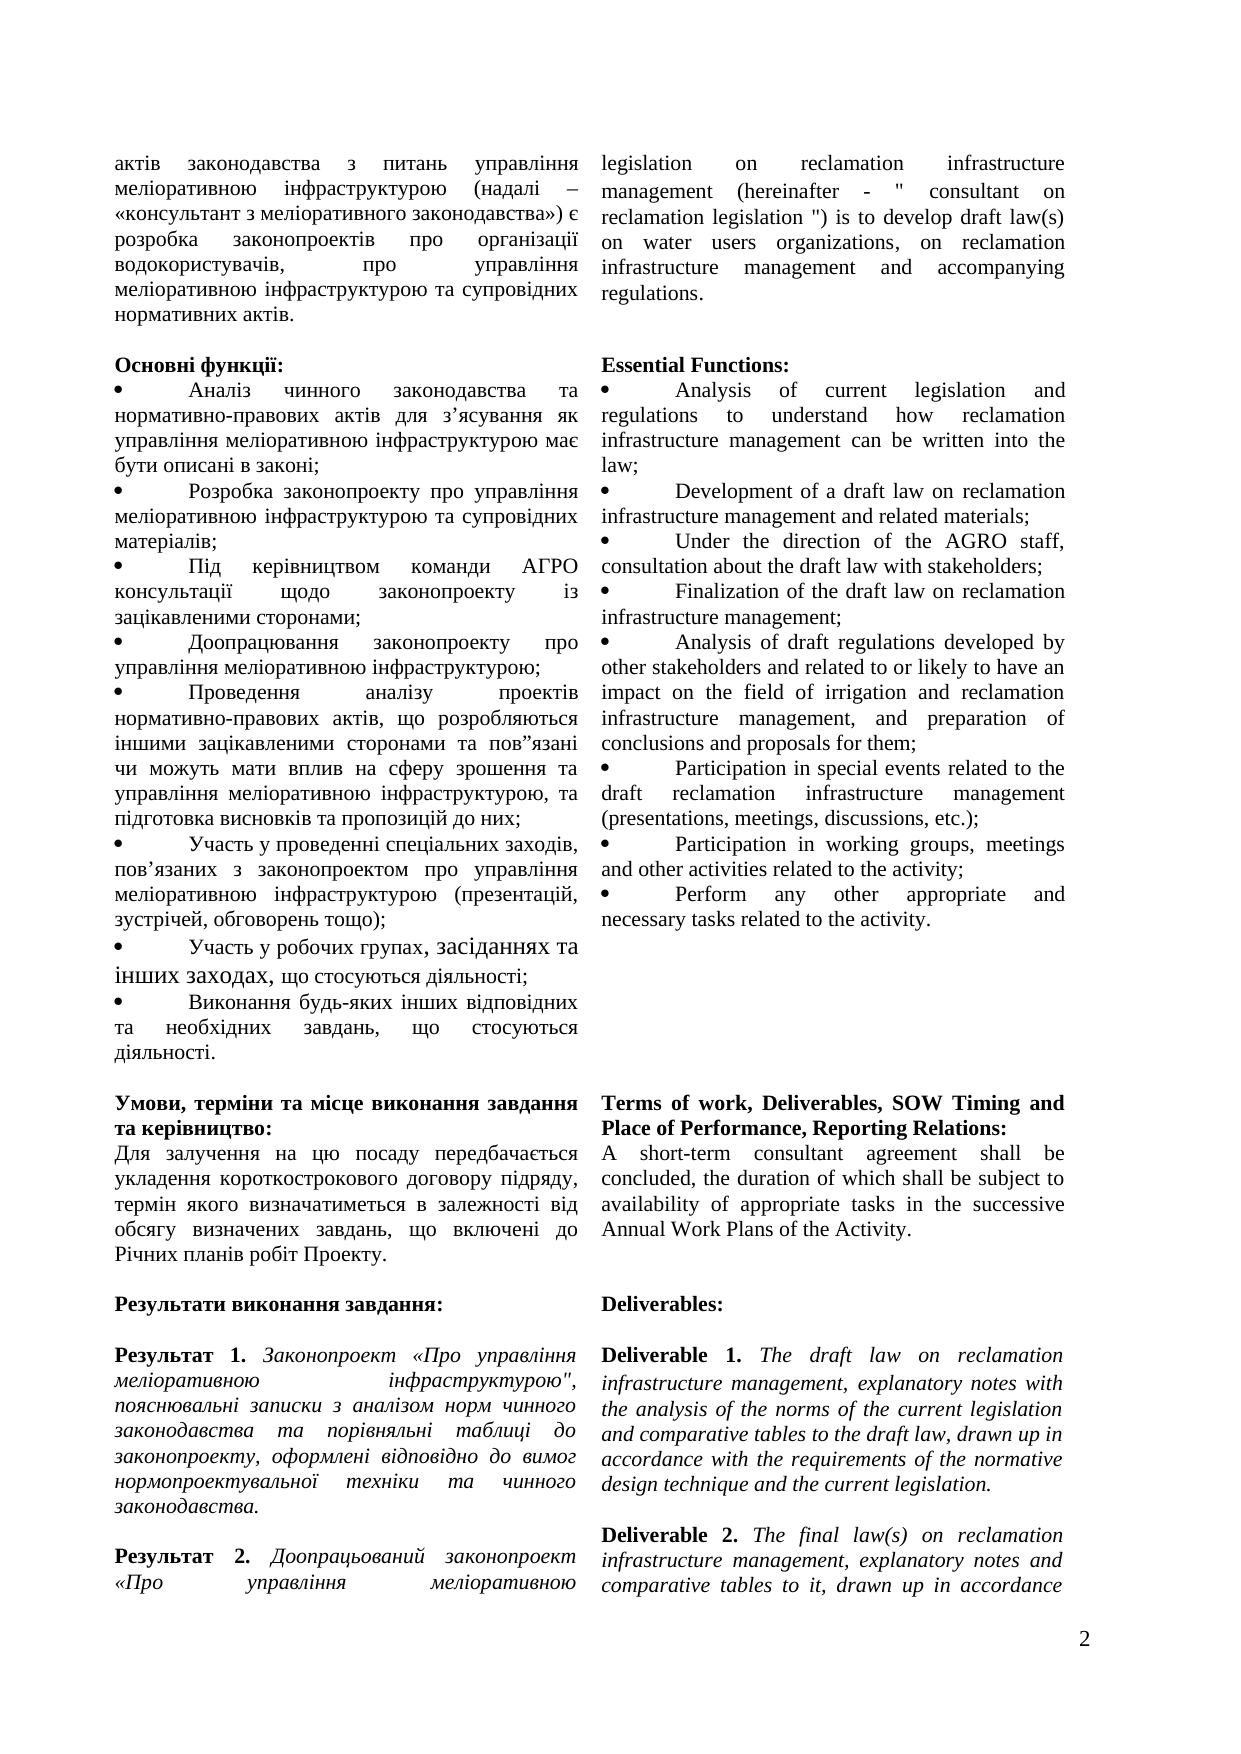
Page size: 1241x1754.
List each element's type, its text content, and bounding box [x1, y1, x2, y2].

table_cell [590, 150, 1077, 352]
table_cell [590, 1090, 1077, 1597]
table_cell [103, 150, 590, 352]
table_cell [103, 1090, 590, 1597]
table_cell Essential Functions: Analysis of current legislation and regulations to understand how reclamation infrastructure management can be written into the law; Development of a draft law on reclamation infrastructure management and related materials; Under the direction of the AGRO staff, consultation about the draft law with stakeholders; Finalization of the draft law on reclamation infrastructure management; Analysis of draft regulations developed by other stakeholders and related to or likely to have an impact on the field of irrigation and reclamation infrastructure management, and preparation of conclusions and proposals for them; Participation in special events related to the draft reclamation infrastructure management (presentations, meetings, discussions, etc.); Participation in working groups, meetings and other activities related to the activity; Perform any other appropriate and necessary tasks related to the activity. [590, 352, 1077, 1090]
table_cell Основні функції: Аналіз чинного законодавства та нормативно-правових актів для з’ясування як управління меліоративною інфраструктурою має бути описані в законі; Розробка законопроекту про управління меліоративною інфраструктурою та супровідних матеріалів; Під керівництвом команди АГРО консультації щодо законопроекту із зацікавленими сторонами; Доопрацювання законопроекту про управління меліоративною інфраструктурою; Проведення аналізу проектів нормативно-правових актів, що розробляються іншими зацікавленими сторонами та пов”язані чи можуть мати вплив на сферу зрошення та управління меліоративною інфраструктурою, та підготовка висновків та пропозицій до них; Участь у проведенні спеціальних заходів, пов’язаних з законопроектом про управління меліоративною інфраструктурою (презентацій, зустрічей, обговорень тощо); Участь у робочих групах, засіданнях та інших заходах, що стосуються діяльності; Виконання будь-яких інших відповідних та необхідних завдань, що стосуються діяльності. [103, 352, 590, 1090]
